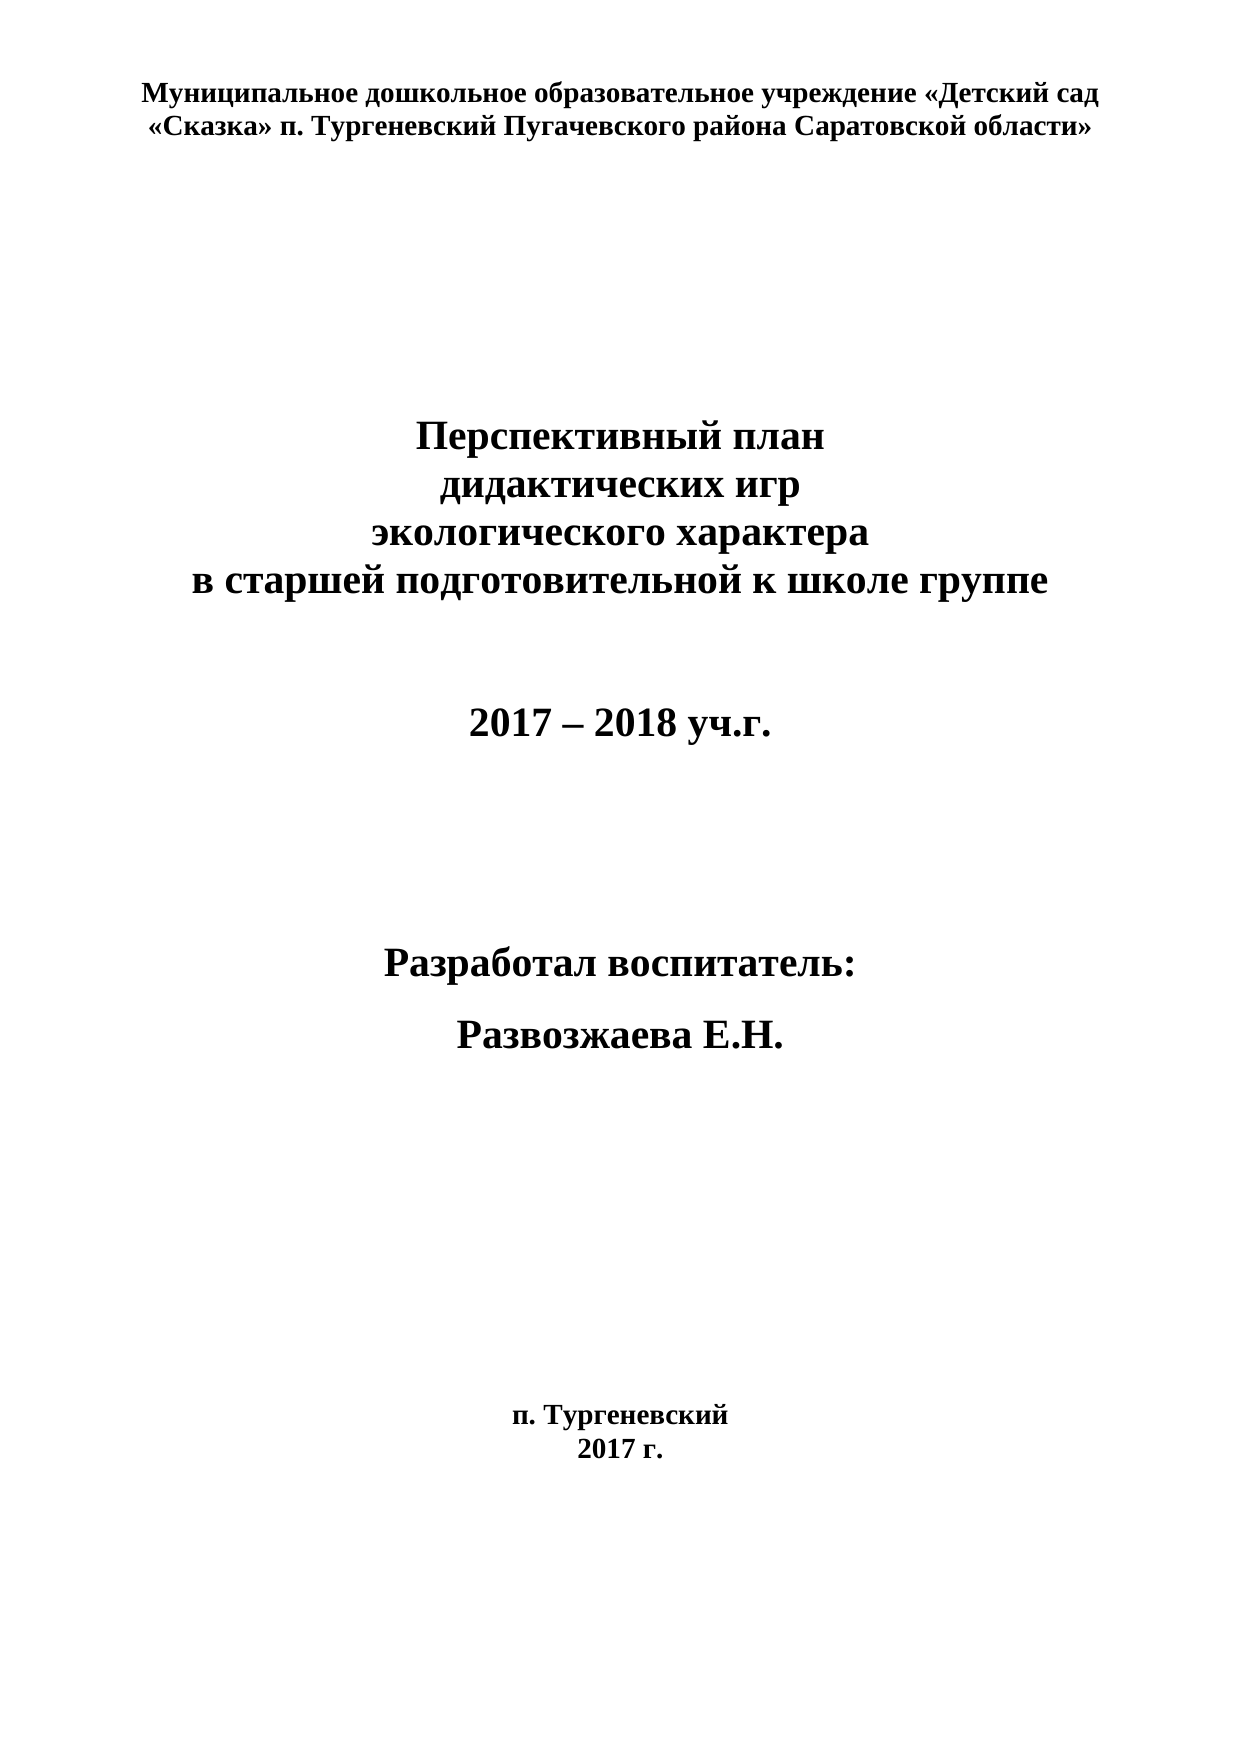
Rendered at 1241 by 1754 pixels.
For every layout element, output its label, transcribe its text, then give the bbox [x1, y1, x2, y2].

text 2017 – 2018 уч.г. [75, 698, 1165, 746]
text в старшей подготовительной к школе группе [75, 554, 1165, 602]
text Разработал воспитатель: [75, 937, 1165, 985]
text п. Тургеневский [75, 1397, 1165, 1431]
text Муниципальное дошкольное образовательное учреждение «Детский сад [75, 75, 1165, 108]
text «Сказка» п. Тургеневский Пугачевского района Саратовской области» [75, 108, 1165, 142]
text Развозжаева Е.Н. [75, 1009, 1165, 1057]
text 2017 г. [75, 1431, 1165, 1464]
text дидактических игр [75, 458, 1165, 506]
text Перспективный план [75, 410, 1165, 458]
text экологического характера [75, 506, 1165, 554]
